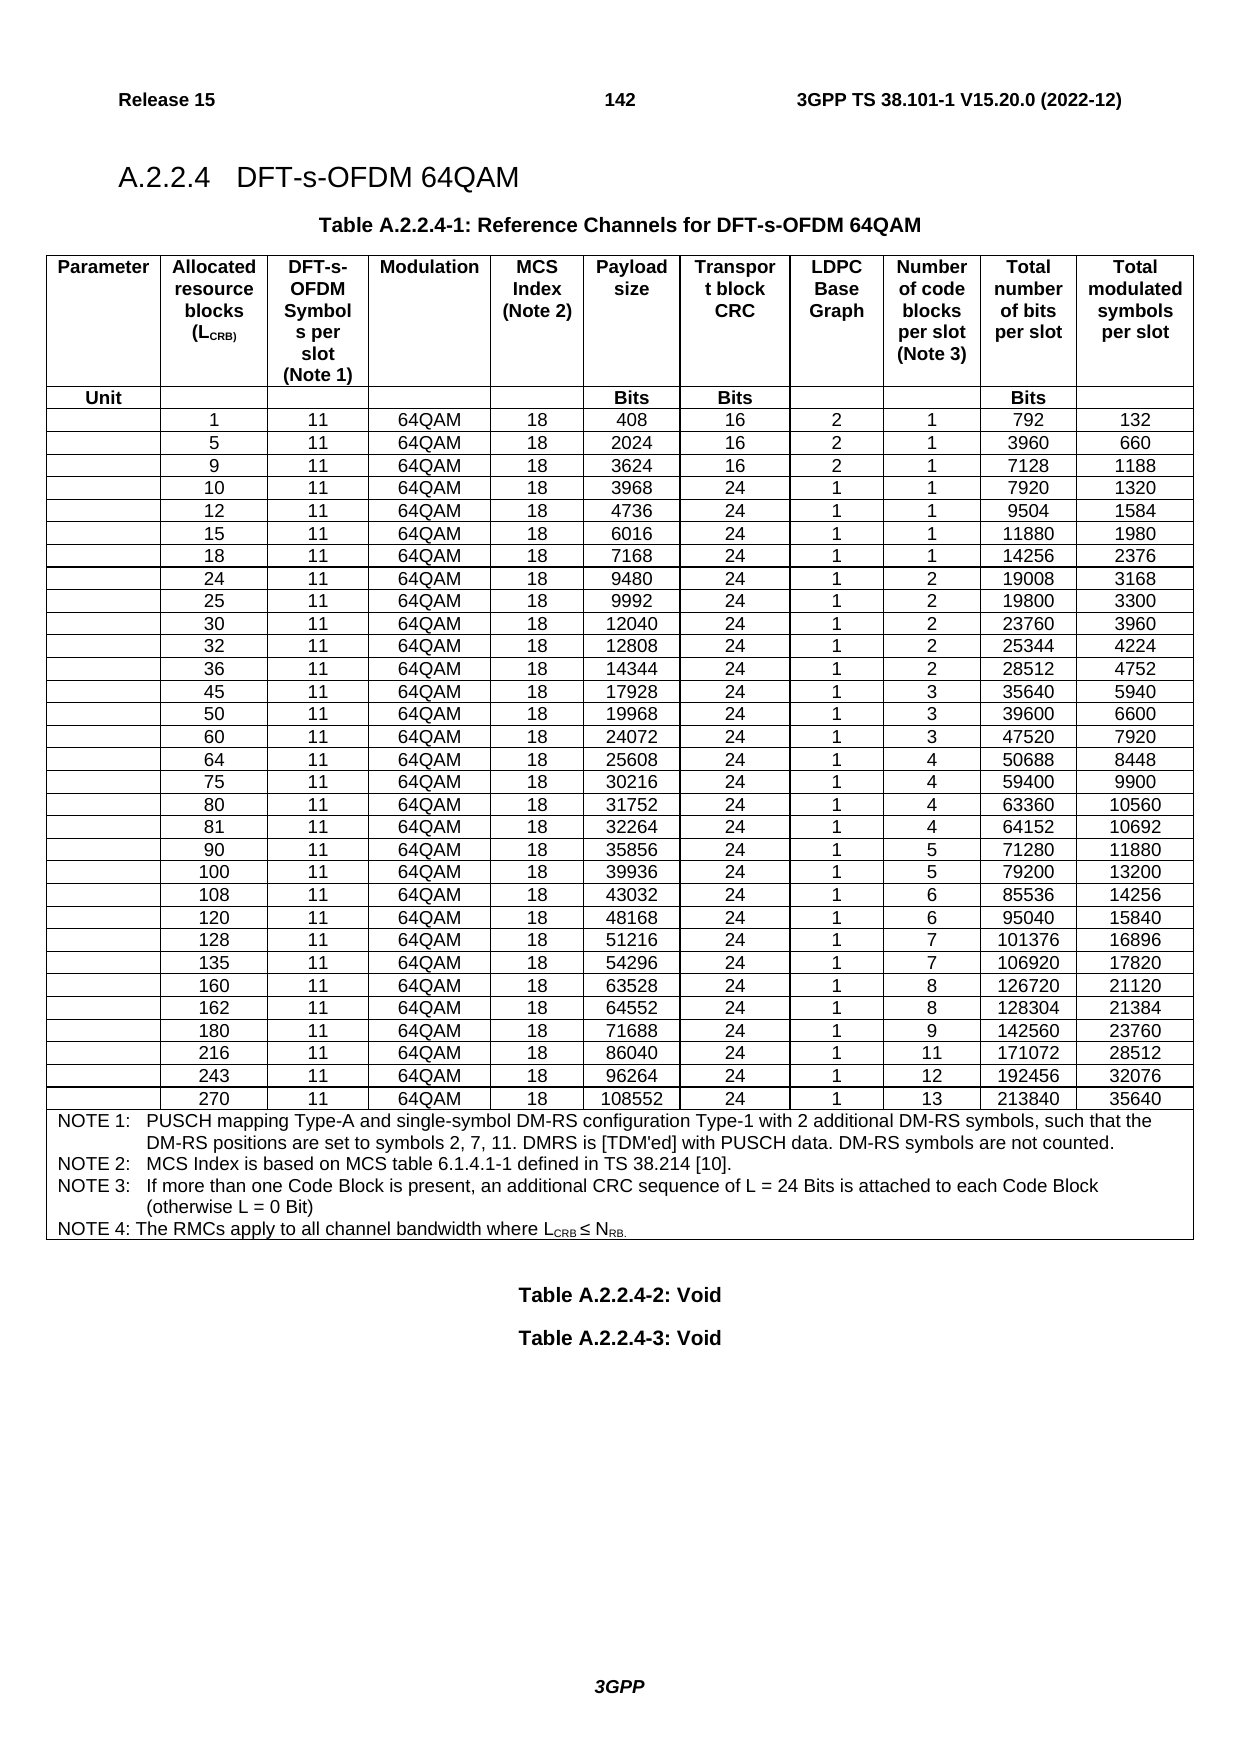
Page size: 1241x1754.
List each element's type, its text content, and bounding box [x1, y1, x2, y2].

table_cell 13200 [1077, 861, 1193, 883]
table_cell 1 [791, 861, 883, 883]
table_cell 64QAM [369, 568, 490, 589]
table_header DFT-s-OFDM Symbols per slot (Note 1) [268, 256, 368, 386]
table_cell 11 [268, 703, 368, 725]
table_cell 18 [491, 681, 583, 702]
table_cell 64QAM [369, 703, 490, 725]
table_cell 48168 [584, 907, 679, 928]
table_cell [47, 1020, 160, 1041]
table_cell 24 [681, 997, 789, 1018]
table_cell 16 [681, 409, 789, 431]
table_cell 64QAM [369, 816, 490, 838]
table_cell [47, 681, 160, 702]
table_cell 18 [491, 703, 583, 725]
table_cell 18 [491, 997, 583, 1018]
table_cell [47, 771, 160, 792]
table_cell 10692 [1077, 816, 1193, 838]
table_cell 24 [161, 568, 267, 589]
table_cell [47, 884, 160, 906]
table_cell 24 [681, 748, 789, 770]
table_cell 9992 [584, 590, 679, 612]
table_cell 1 [791, 748, 883, 770]
table_cell 45 [161, 681, 267, 702]
table_cell 12 [884, 1065, 980, 1086]
table_cell [47, 590, 160, 612]
table_cell 1 [791, 477, 883, 499]
table_cell 64552 [584, 997, 679, 1018]
table_cell 3 [884, 726, 980, 747]
table_cell 11880 [981, 522, 1076, 544]
table_cell 1 [791, 907, 883, 928]
table_cell 24 [681, 794, 789, 815]
table_cell 162 [161, 997, 267, 1018]
table_cell 85536 [981, 884, 1076, 906]
table_cell 11 [268, 522, 368, 544]
table_cell 11 [268, 545, 368, 566]
table_cell 64QAM [369, 1065, 490, 1086]
table_cell 8 [884, 997, 980, 1018]
table_cell 24 [681, 635, 789, 657]
table_cell 1 [791, 613, 883, 634]
table_cell 18 [491, 455, 583, 476]
table_cell 25 [161, 590, 267, 612]
table_cell [47, 635, 160, 657]
table_cell 1 [791, 974, 883, 996]
table_cell 64QAM [369, 590, 490, 612]
table_cell 11 [268, 432, 368, 453]
table_cell [884, 387, 980, 408]
table_cell 7 [884, 952, 980, 973]
table_cell 1 [884, 409, 980, 431]
table_cell 128304 [981, 997, 1076, 1018]
table_cell 2 [791, 409, 883, 431]
table_cell 18 [491, 1042, 583, 1064]
table_cell 64QAM [369, 1042, 490, 1064]
table_cell 64QAM [369, 658, 490, 679]
table_cell 3960 [1077, 613, 1193, 634]
table_cell 11 [268, 771, 368, 792]
table_cell 24 [681, 613, 789, 634]
table_cell [47, 1088, 160, 1109]
table_cell 80 [161, 794, 267, 815]
table_cell 18 [491, 1088, 583, 1109]
table_cell 24 [681, 1088, 789, 1109]
table_cell 1320 [1077, 477, 1193, 499]
table_cell 11 [268, 455, 368, 476]
table_cell 28512 [981, 658, 1076, 679]
table_cell 6 [884, 907, 980, 928]
table_cell 24 [681, 590, 789, 612]
table_cell 47520 [981, 726, 1076, 747]
table_cell 1 [791, 1020, 883, 1041]
table_cell 11 [268, 726, 368, 747]
table_cell [47, 455, 160, 476]
table_header LDPC Base Graph [791, 256, 883, 386]
table_cell 12 [161, 500, 267, 521]
table_cell 24 [681, 952, 789, 973]
table_cell 11 [884, 1042, 980, 1064]
table_cell 23760 [1077, 1020, 1193, 1041]
table_cell 243 [161, 1065, 267, 1086]
table_cell 18 [491, 794, 583, 815]
table_cell 1 [161, 409, 267, 431]
table_cell 81 [161, 816, 267, 838]
table_cell 18 [491, 907, 583, 928]
table_cell 21120 [1077, 974, 1193, 996]
table_cell 24 [681, 477, 789, 499]
table_cell 23760 [981, 613, 1076, 634]
table_cell 3168 [1077, 568, 1193, 589]
table_cell 3300 [1077, 590, 1193, 612]
table_cell 11 [268, 907, 368, 928]
table_cell 64QAM [369, 997, 490, 1018]
table_cell [47, 1042, 160, 1064]
table_cell 2 [884, 568, 980, 589]
table_cell 1 [884, 500, 980, 521]
table_cell 32 [161, 635, 267, 657]
table_cell 11 [268, 1020, 368, 1041]
table_cell [791, 387, 883, 408]
table_cell 11 [268, 681, 368, 702]
table_cell [47, 997, 160, 1018]
table_cell 1 [791, 839, 883, 860]
table_cell 18 [491, 929, 583, 951]
table_cell 63360 [981, 794, 1076, 815]
table_cell 1 [791, 658, 883, 679]
table_cell 19968 [584, 703, 679, 725]
table_cell 35640 [1077, 1088, 1193, 1109]
table_cell 100 [161, 861, 267, 883]
table_cell 18 [491, 816, 583, 838]
table_header Allocated resource blocks (LCRB) [161, 256, 267, 386]
table_cell 1 [791, 590, 883, 612]
table_cell [47, 658, 160, 679]
table_cell [268, 387, 368, 408]
table_cell 18 [491, 590, 583, 612]
table_cell 32076 [1077, 1065, 1193, 1086]
table_cell 71688 [584, 1020, 679, 1041]
table_cell 660 [1077, 432, 1193, 453]
table_cell 63528 [584, 974, 679, 996]
table_cell [47, 568, 160, 589]
table_cell 3624 [584, 455, 679, 476]
table_cell 18 [491, 432, 583, 453]
table_cell 24 [681, 907, 789, 928]
table_cell 1 [791, 884, 883, 906]
table_cell 11 [268, 635, 368, 657]
table_cell 4 [884, 771, 980, 792]
table_cell 126720 [981, 974, 1076, 996]
table_cell 60 [161, 726, 267, 747]
table_cell 24 [681, 974, 789, 996]
table_cell 11 [268, 839, 368, 860]
table_cell 1 [791, 1042, 883, 1064]
table_cell 24 [681, 839, 789, 860]
table_cell 7128 [981, 455, 1076, 476]
table_cell 2 [791, 432, 883, 453]
table_cell 64QAM [369, 748, 490, 770]
table_cell 28512 [1077, 1042, 1193, 1064]
table_cell 1 [791, 545, 883, 566]
table_cell 54296 [584, 952, 679, 973]
table_cell 24 [681, 816, 789, 838]
table_cell 216 [161, 1042, 267, 1064]
table_cell 3968 [584, 477, 679, 499]
table_header MCS Index (Note 2) [491, 256, 583, 386]
table_cell 17820 [1077, 952, 1193, 973]
table_cell 18 [491, 884, 583, 906]
table_cell Bits [681, 387, 789, 408]
table_cell 18 [161, 545, 267, 566]
table_cell 11 [268, 568, 368, 589]
table_cell 64QAM [369, 907, 490, 928]
table_cell 1 [791, 929, 883, 951]
table_cell 64QAM [369, 522, 490, 544]
table_cell 17928 [584, 681, 679, 702]
table_cell 64 [161, 748, 267, 770]
table_cell 30216 [584, 771, 679, 792]
table_cell 1584 [1077, 500, 1193, 521]
table_cell 7168 [584, 545, 679, 566]
table_cell 2 [884, 635, 980, 657]
table_header Number of code blocks per slot (Note 3) [884, 256, 980, 386]
table_header Modulation [369, 256, 490, 386]
table_cell 6016 [584, 522, 679, 544]
table_cell 18 [491, 771, 583, 792]
table_cell 1 [791, 635, 883, 657]
table_cell 1 [884, 522, 980, 544]
table_cell 408 [584, 409, 679, 431]
table_cell 18 [491, 545, 583, 566]
table_cell 3 [884, 703, 980, 725]
table_cell 5 [884, 861, 980, 883]
table_cell 106920 [981, 952, 1076, 973]
table_cell [47, 816, 160, 838]
table_cell 50688 [981, 748, 1076, 770]
table_cell 5 [884, 839, 980, 860]
table_cell 2 [791, 455, 883, 476]
table_cell 2 [884, 658, 980, 679]
table_cell 101376 [981, 929, 1076, 951]
table_cell 11 [268, 929, 368, 951]
table_cell 43032 [584, 884, 679, 906]
table_cell 18 [491, 477, 583, 499]
table_cell 18 [491, 1020, 583, 1041]
table_cell 24 [681, 703, 789, 725]
table_cell 64QAM [369, 771, 490, 792]
table_cell [47, 748, 160, 770]
table_cell 24 [681, 861, 789, 883]
table_cell 4224 [1077, 635, 1193, 657]
table_cell 12040 [584, 613, 679, 634]
table_cell 24 [681, 522, 789, 544]
table_cell [369, 387, 490, 408]
table_cell 4 [884, 816, 980, 838]
table_cell 128 [161, 929, 267, 951]
table_cell 12808 [584, 635, 679, 657]
table_cell 11 [268, 1065, 368, 1086]
table_cell 1 [791, 726, 883, 747]
table_cell 64QAM [369, 1088, 490, 1109]
table_cell 59400 [981, 771, 1076, 792]
table_cell 142560 [981, 1020, 1076, 1041]
table_cell 64QAM [369, 681, 490, 702]
table_cell [47, 907, 160, 928]
table_cell 24 [681, 771, 789, 792]
table_cell 64QAM [369, 409, 490, 431]
table_cell [47, 703, 160, 725]
table_cell 18 [491, 635, 583, 657]
table_cell 1 [884, 432, 980, 453]
table_cell 24 [681, 545, 789, 566]
table_cell [47, 1065, 160, 1086]
table_cell 18 [491, 1065, 583, 1086]
table_cell 18 [491, 568, 583, 589]
table_cell 4752 [1077, 658, 1193, 679]
table_header Total modulated symbols per slot [1077, 256, 1193, 386]
table_cell 24 [681, 1065, 789, 1086]
table_cell 11 [268, 613, 368, 634]
table_cell 120 [161, 907, 267, 928]
table_cell 270 [161, 1088, 267, 1109]
table_header Transport block CRC [681, 256, 789, 386]
subtitle A.2.2.4 DFT-s-OFDM 64QAM [118, 160, 1122, 194]
table_cell 13 [884, 1088, 980, 1109]
table_cell [161, 387, 267, 408]
table_cell 30 [161, 613, 267, 634]
table_cell 21384 [1077, 997, 1193, 1018]
table_cell 1 [884, 545, 980, 566]
table_cell [491, 387, 583, 408]
table_cell 1 [791, 794, 883, 815]
table_cell 10 [161, 477, 267, 499]
table_cell 64QAM [369, 861, 490, 883]
table_cell [47, 500, 160, 521]
table_cell 75 [161, 771, 267, 792]
table_cell 24072 [584, 726, 679, 747]
table_cell 2 [884, 613, 980, 634]
text Table A.2.2.4-3: Void [118, 1326, 1122, 1350]
table_cell 1188 [1077, 455, 1193, 476]
table_cell 18 [491, 522, 583, 544]
table_cell 24 [681, 929, 789, 951]
table_cell 39600 [981, 703, 1076, 725]
table_cell [47, 839, 160, 860]
table_cell 64QAM [369, 726, 490, 747]
table_cell 19800 [981, 590, 1076, 612]
table_cell 24 [681, 1020, 789, 1041]
table_cell 11 [268, 1042, 368, 1064]
table_cell 18 [491, 613, 583, 634]
table_cell 14256 [981, 545, 1076, 566]
table_cell 9900 [1077, 771, 1193, 792]
table_cell 71280 [981, 839, 1076, 860]
table_cell 31752 [584, 794, 679, 815]
table_cell 213840 [981, 1088, 1076, 1109]
table_cell Bits [981, 387, 1076, 408]
table_cell [47, 952, 160, 973]
table_cell [47, 477, 160, 499]
table_cell 24 [681, 568, 789, 589]
table_cell 1 [791, 816, 883, 838]
table_cell 18 [491, 726, 583, 747]
table_cell 51216 [584, 929, 679, 951]
table_cell 96264 [584, 1065, 679, 1086]
table_cell 64QAM [369, 635, 490, 657]
table_cell 171072 [981, 1042, 1076, 1064]
table_cell 39936 [584, 861, 679, 883]
table_cell [47, 522, 160, 544]
table_cell [1077, 387, 1193, 408]
table_cell 24 [681, 726, 789, 747]
table_cell 9 [884, 1020, 980, 1041]
table_cell 95040 [981, 907, 1076, 928]
table_cell 9504 [981, 500, 1076, 521]
table_cell 11 [268, 861, 368, 883]
table_cell 18 [491, 500, 583, 521]
table_cell 4 [884, 794, 980, 815]
table_cell 11 [268, 816, 368, 838]
table_cell 2 [884, 590, 980, 612]
table_cell 1 [791, 568, 883, 589]
table_cell [47, 929, 160, 951]
table_cell 19008 [981, 568, 1076, 589]
table_cell 64QAM [369, 432, 490, 453]
table_cell 792 [981, 409, 1076, 431]
table_cell 86040 [584, 1042, 679, 1064]
table_cell 4 [884, 748, 980, 770]
table_cell Unit [47, 387, 160, 408]
table_cell NOTE 1: PUSCH mapping Type-A and single-symbol DM-RS configuration Type-1 with 2 additional DM-RS symbols, such that the DM-RS positions are set to symbols 2, 7, 11. DMRS is [TDM'ed] with PUSCH data. DM-RS symbols are not counted. NOTE 2: MCS Index is based on MCS table 6.1.4.1-1 defined in TS 38.214 [10]. NOTE 3: If more than one Code Block is present, an additional CRC sequence of L = 24 Bits is attached to each Code Block (otherwise L = 0 Bit) NOTE 4: The RMCs apply to all channel bandwidth where LCRB ≤ NRB. [47, 1110, 1193, 1239]
table_cell 64QAM [369, 500, 490, 521]
table_cell 32264 [584, 816, 679, 838]
table_cell [47, 861, 160, 883]
table_cell 64QAM [369, 884, 490, 906]
table_cell 14344 [584, 658, 679, 679]
table_cell 1 [791, 771, 883, 792]
table_cell 11 [268, 1088, 368, 1109]
table_cell 64QAM [369, 794, 490, 815]
table_cell 25344 [981, 635, 1076, 657]
table_cell [47, 613, 160, 634]
table_cell 15840 [1077, 907, 1193, 928]
table_cell 24 [681, 681, 789, 702]
table_cell 14256 [1077, 884, 1193, 906]
table_cell 64QAM [369, 477, 490, 499]
table_cell 15 [161, 522, 267, 544]
table_cell 1 [791, 681, 883, 702]
table_cell 10560 [1077, 794, 1193, 815]
table_cell 11 [268, 658, 368, 679]
table_cell [47, 545, 160, 566]
table_cell 1 [791, 997, 883, 1018]
table_cell 1 [791, 522, 883, 544]
table_cell 35856 [584, 839, 679, 860]
table_cell 3 [884, 681, 980, 702]
table_cell 64QAM [369, 839, 490, 860]
text Table A.2.2.4-2: Void [118, 1283, 1122, 1307]
table_cell 35640 [981, 681, 1076, 702]
table_header Payload size [584, 256, 679, 386]
table_cell 7920 [981, 477, 1076, 499]
table_cell 64152 [981, 816, 1076, 838]
table_cell 18 [491, 748, 583, 770]
table_cell 11 [268, 748, 368, 770]
table_cell 1 [791, 1088, 883, 1109]
table_cell [47, 409, 160, 431]
table_cell 1 [791, 500, 883, 521]
table_cell 24 [681, 500, 789, 521]
table_cell 7920 [1077, 726, 1193, 747]
table_cell 11 [268, 952, 368, 973]
table_cell 79200 [981, 861, 1076, 883]
table_cell 90 [161, 839, 267, 860]
table_cell [47, 974, 160, 996]
table_cell [47, 432, 160, 453]
table_cell 108552 [584, 1088, 679, 1109]
table_cell 18 [491, 658, 583, 679]
table_cell 180 [161, 1020, 267, 1041]
table_cell 5940 [1077, 681, 1193, 702]
table_cell 64QAM [369, 1020, 490, 1041]
table_cell 11 [268, 477, 368, 499]
table_cell 8 [884, 974, 980, 996]
table_cell 16 [681, 455, 789, 476]
table_cell 36 [161, 658, 267, 679]
table_cell 6600 [1077, 703, 1193, 725]
table_cell 64QAM [369, 455, 490, 476]
table_cell 11 [268, 590, 368, 612]
table_cell 18 [491, 861, 583, 883]
table_cell 1980 [1077, 522, 1193, 544]
table_cell 64QAM [369, 613, 490, 634]
table_cell 18 [491, 409, 583, 431]
table_cell 108 [161, 884, 267, 906]
table_cell 11880 [1077, 839, 1193, 860]
table_cell 11 [268, 500, 368, 521]
table_cell [47, 726, 160, 747]
table_cell 18 [491, 974, 583, 996]
table_cell 7 [884, 929, 980, 951]
table_cell 11 [268, 997, 368, 1018]
table_cell 25608 [584, 748, 679, 770]
table_cell 64QAM [369, 952, 490, 973]
table_cell 16896 [1077, 929, 1193, 951]
table_cell 1 [884, 477, 980, 499]
table_cell 11 [268, 884, 368, 906]
table_cell 6 [884, 884, 980, 906]
table_cell 50 [161, 703, 267, 725]
table_cell 2376 [1077, 545, 1193, 566]
table_cell 135 [161, 952, 267, 973]
table_cell 64QAM [369, 929, 490, 951]
table_cell 1 [791, 703, 883, 725]
table_cell 1 [791, 1065, 883, 1086]
table_cell 64QAM [369, 974, 490, 996]
table_cell 24 [681, 658, 789, 679]
table_header Total number of bits per slot [981, 256, 1076, 386]
table_cell 160 [161, 974, 267, 996]
table_cell 11 [268, 794, 368, 815]
table_cell 8448 [1077, 748, 1193, 770]
table_cell 1 [884, 455, 980, 476]
table_cell 4736 [584, 500, 679, 521]
table_cell [47, 794, 160, 815]
table_cell 11 [268, 974, 368, 996]
table_cell 24 [681, 884, 789, 906]
table_cell 9 [161, 455, 267, 476]
table_cell 2024 [584, 432, 679, 453]
table_cell 64QAM [369, 545, 490, 566]
table_cell Bits [584, 387, 679, 408]
text Table A.2.2.4-1: Reference Channels for DFT-s-OFDM 64QAM [118, 212, 1122, 236]
table_cell 16 [681, 432, 789, 453]
table_cell 1 [791, 952, 883, 973]
table_cell 24 [681, 1042, 789, 1064]
table_cell 5 [161, 432, 267, 453]
table_cell 3960 [981, 432, 1076, 453]
table_cell 18 [491, 952, 583, 973]
table_cell 132 [1077, 409, 1193, 431]
table_cell 11 [268, 409, 368, 431]
table_cell 18 [491, 839, 583, 860]
table_cell 192456 [981, 1065, 1076, 1086]
table_cell 9480 [584, 568, 679, 589]
table_header Parameter [47, 256, 160, 386]
